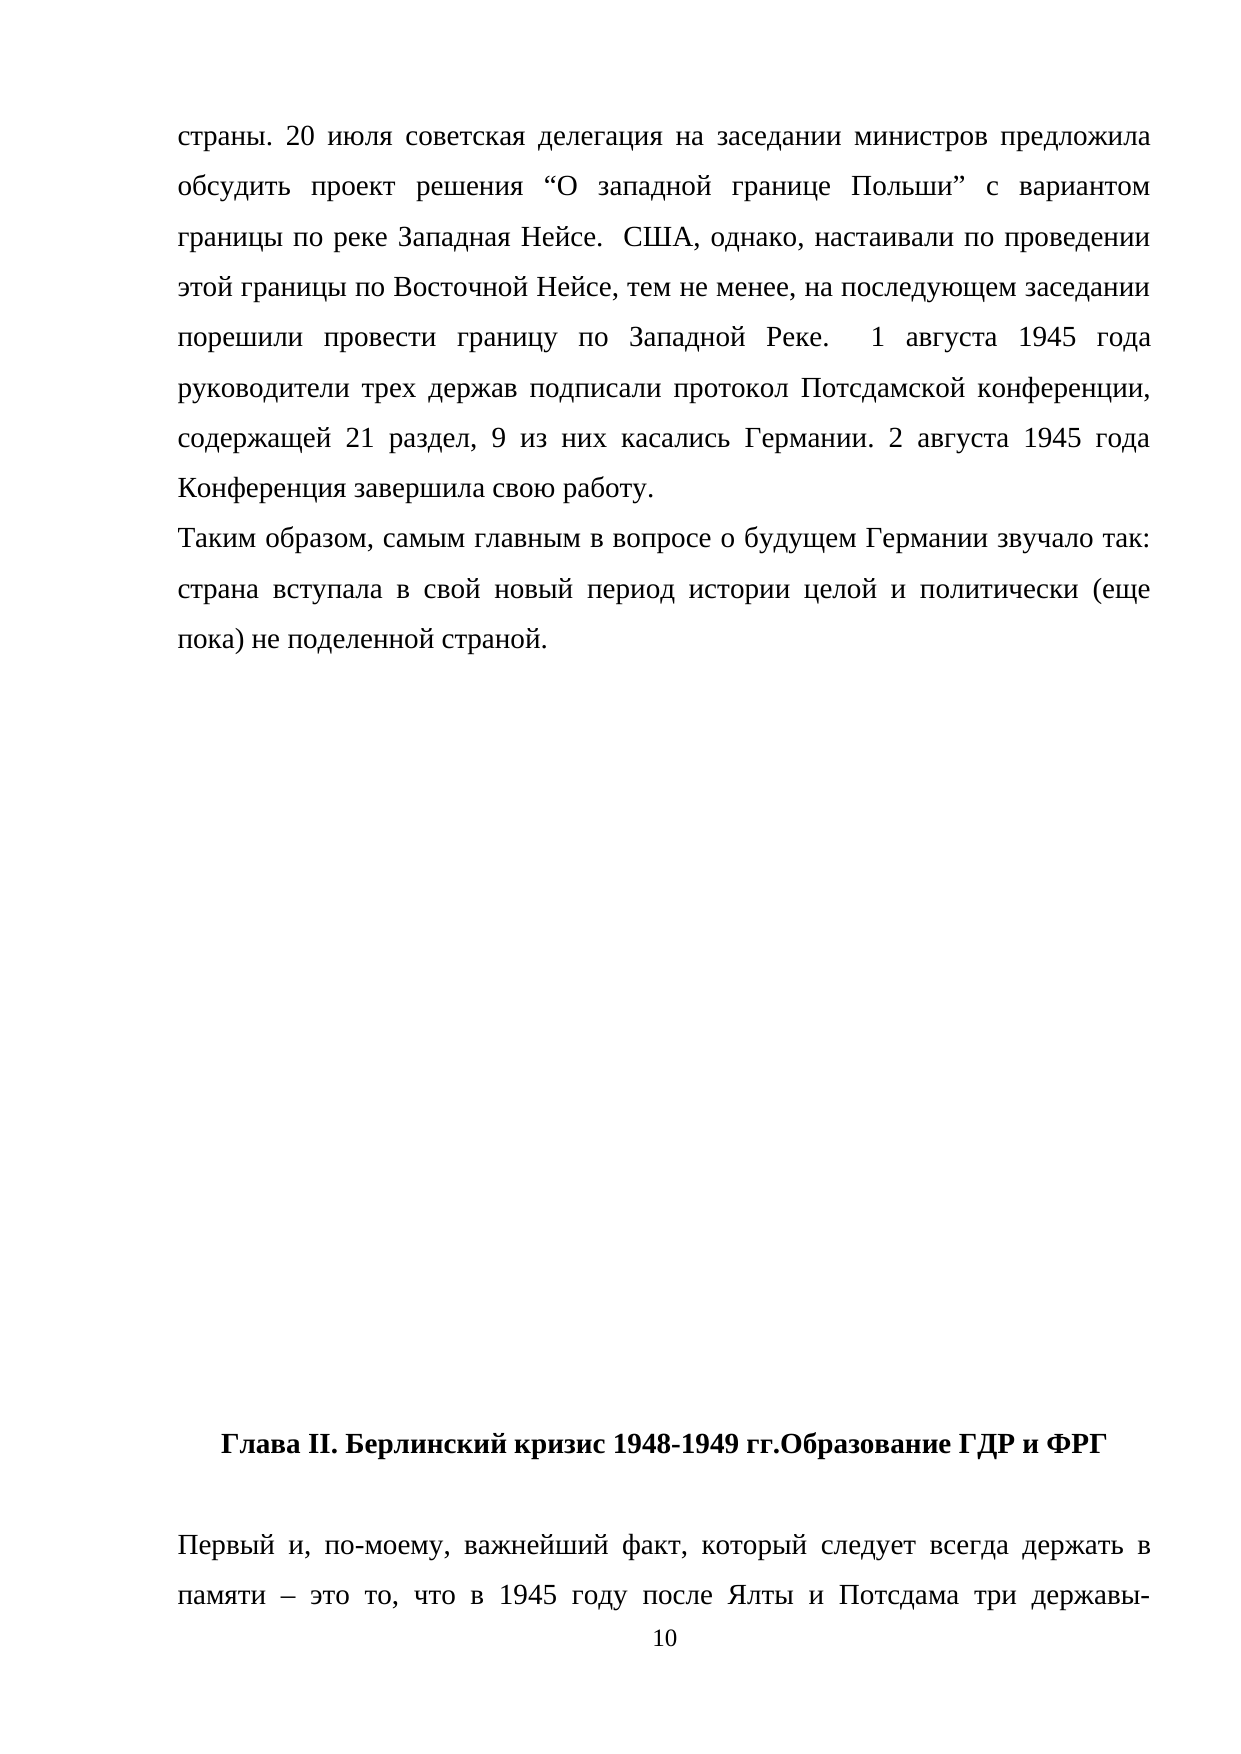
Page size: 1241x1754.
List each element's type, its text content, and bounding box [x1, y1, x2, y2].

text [177, 118, 1152, 504]
text Таким образом, самым главным в вопросе о будущем Германии звучало так: страна вступала в свой новый период истории целой и политически (еще пока) не поделенной страной. [177, 521, 1152, 655]
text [177, 1527, 1152, 1611]
text Глава II. Берлинский кризис 1948-1949 гг.Образование ГДР и ФРГ [177, 1426, 1152, 1460]
